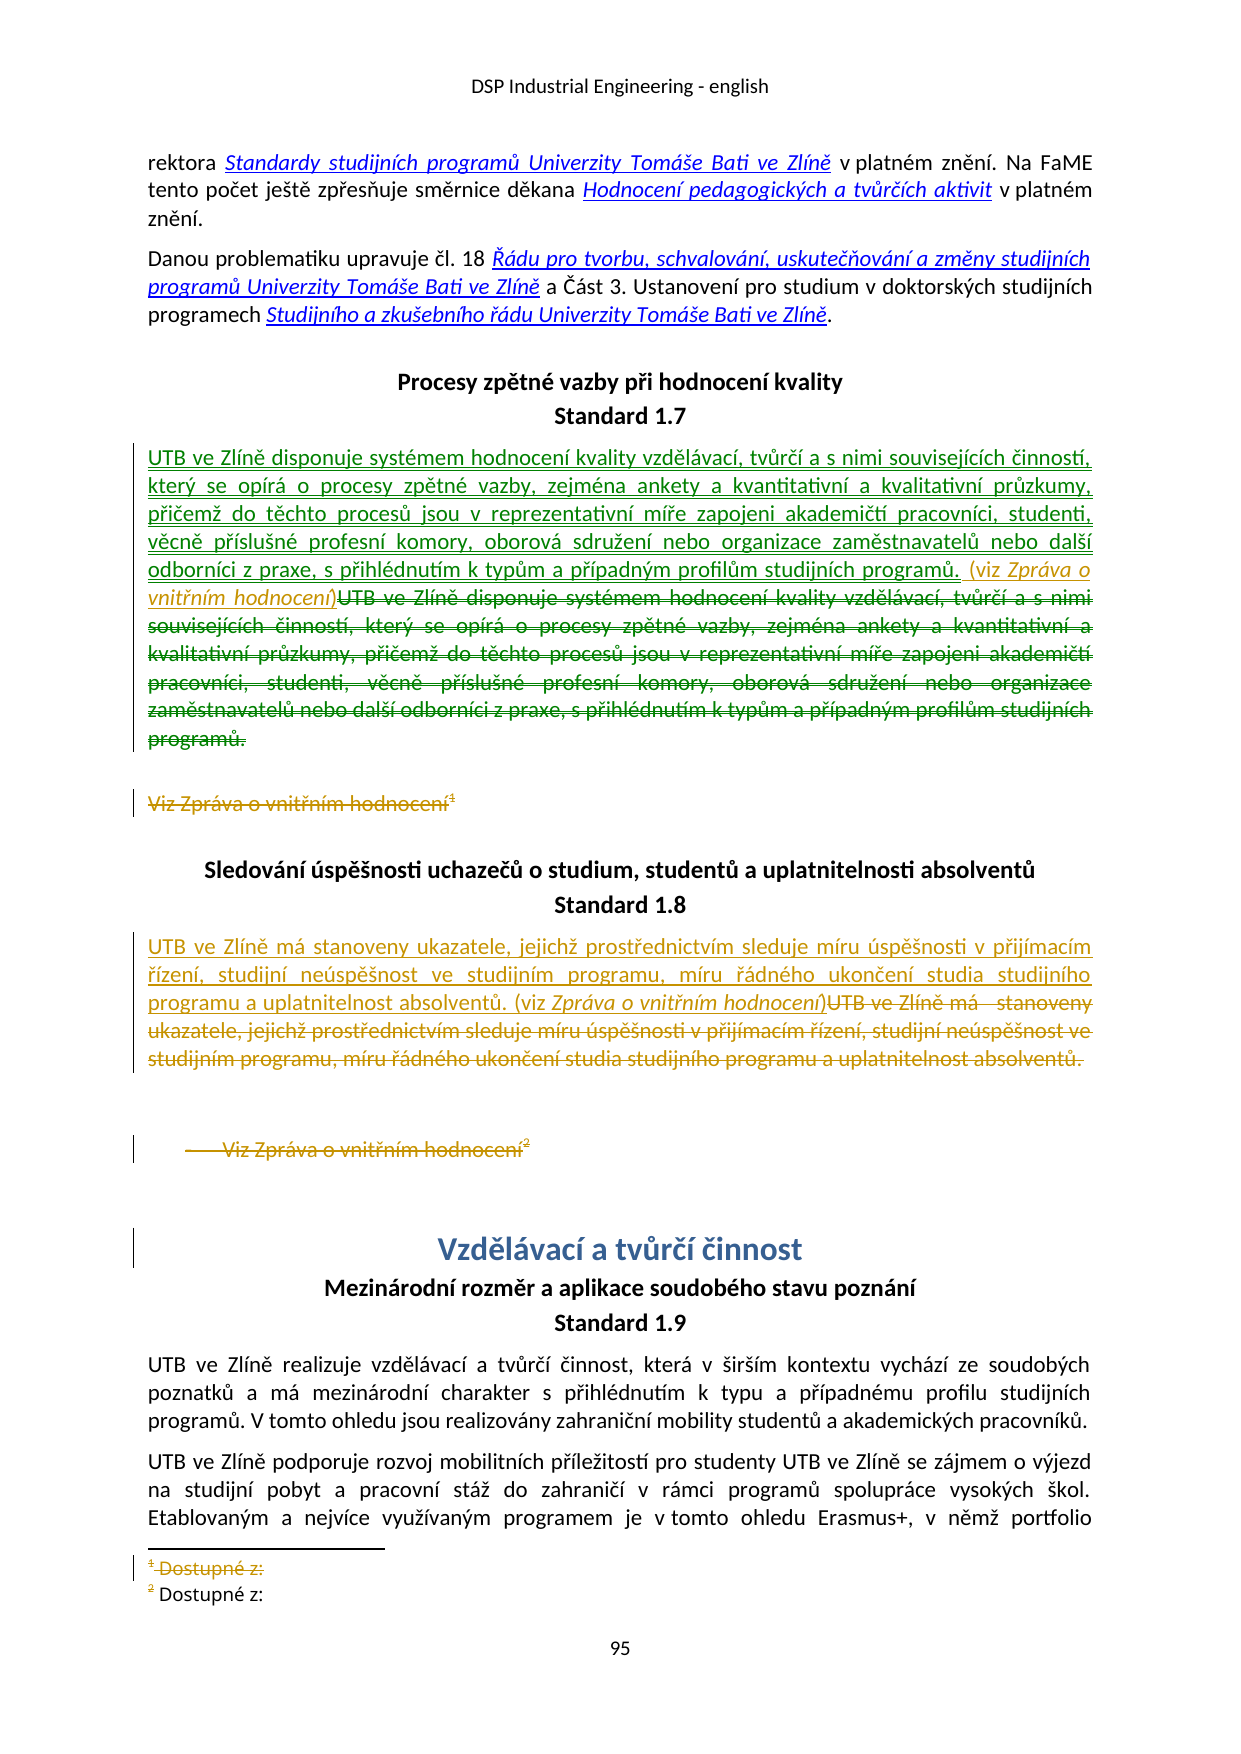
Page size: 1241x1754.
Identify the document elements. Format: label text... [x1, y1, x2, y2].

text Danou problematiku upravuje čl. 18 Řádu pro tvorbu, schvalování, uskutečňování a změny studijních programů Univerzity Tomáše Bati ve Zlíně a Část 3. Ustanovení pro studium v doktorských studijních programech Studijního a zkušebního řádu Univerzity Tomáše Bati ve Zlíně. [148, 244, 1093, 328]
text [148, 148, 1093, 232]
subtitle Standard 1.7 [148, 400, 1093, 431]
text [148, 1447, 1093, 1531]
subtitle Mezinárodní rozměr a aplikace soudobého stavu poznání [148, 1273, 1093, 1303]
subtitle Standard 1.9 [148, 1307, 1093, 1338]
subtitle Sledování úspěšnosti uchazečů o studium, studentů a uplatnitelnosti absolventů [148, 855, 1093, 885]
text UTB ve Zlíně realizuje vzdělávací a tvůrčí činnost, která v širším kontextu vychází ze soudobých poznatků a má mezinárodní charakter s přihlédnutím k typu a případnému profilu studijních programů. V tomto ohledu jsou realizovány zahraniční mobility studentů a akademických pracovníků. [148, 1350, 1093, 1434]
subtitle Vzdělávací a tvůrčí činnost [148, 1228, 1093, 1268]
subtitle Standard 1.8 [148, 889, 1093, 920]
subtitle Procesy zpětné vazby při hodnocení kvality [148, 366, 1093, 396]
